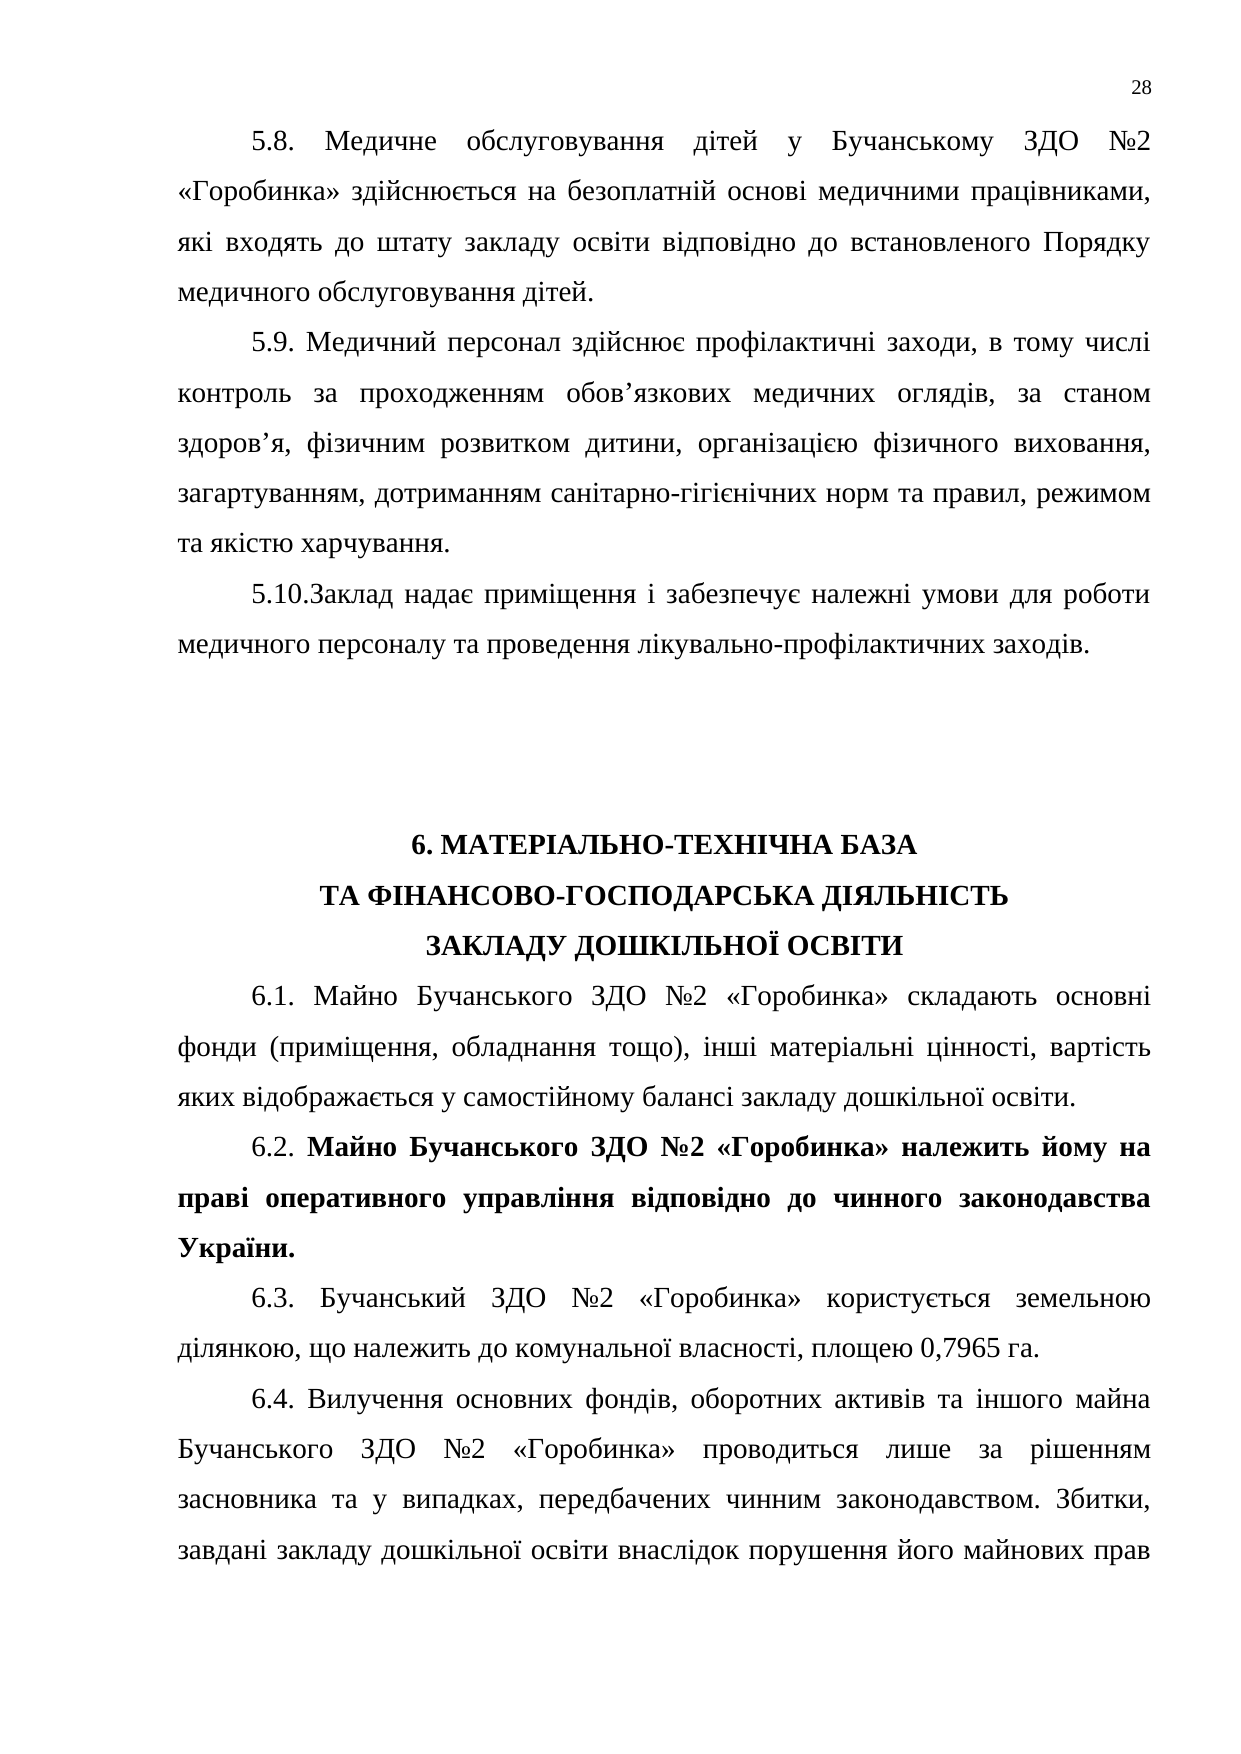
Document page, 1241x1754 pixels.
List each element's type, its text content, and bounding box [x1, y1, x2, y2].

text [177, 1381, 1152, 1565]
text 6. МАТЕРІАЛЬНО-ТЕХНІЧНА БАЗА [177, 827, 1152, 861]
text ТА ФІНАНСОВО-ГОСПОДАРСЬКА ДІЯЛЬНІСТЬ [177, 878, 1152, 911]
text 6.2. Майно Бучанського ЗДО №2 «Горобинка» належить йому на праві оперативного управління відповідно до чинного законодавства України. [177, 1129, 1152, 1263]
text 6.3. Бучанський ЗДО №2 «Горобинка» користується земельною ділянкою, що належить до комунальної власності, площею 0,7965 га. [177, 1280, 1152, 1364]
text 5.10.Заклад надає приміщення і забезпечує належні умови для роботи медичного персоналу та проведення лікувально-профілактичних заходів. [177, 576, 1152, 660]
text 6.1. Майно Бучанського ЗДО №2 «Горобинка» складають основні фонди (приміщення, обладнання тощо), інші матеріальні цінності, вартість яких відображається у самостійному балансі закладу дошкільної освіти. [177, 978, 1152, 1113]
text ЗАКЛАДУ ДОШКІЛЬНОЇ ОСВІТИ [177, 928, 1152, 962]
text 5.9. Медичний персонал здійснює профілактичні заходи, в тому числі контроль за проходженням обов’язкових медичних оглядів, за станом здоров’я, фізичним розвитком дитини, організацією фізичного виховання, загартуванням, дотриманням санітарно-гігієнічних норм та правил, режимом та якістю харчування. [177, 324, 1152, 559]
text 5.8. Медичне обслуговування дітей у Бучанському ЗДО №2 «Горобинка» здійснюється на безоплатній основі медичними працівниками, які входять до штату закладу освіти відповідно до встановленого Порядку медичного обслуговування дітей. [177, 123, 1152, 308]
